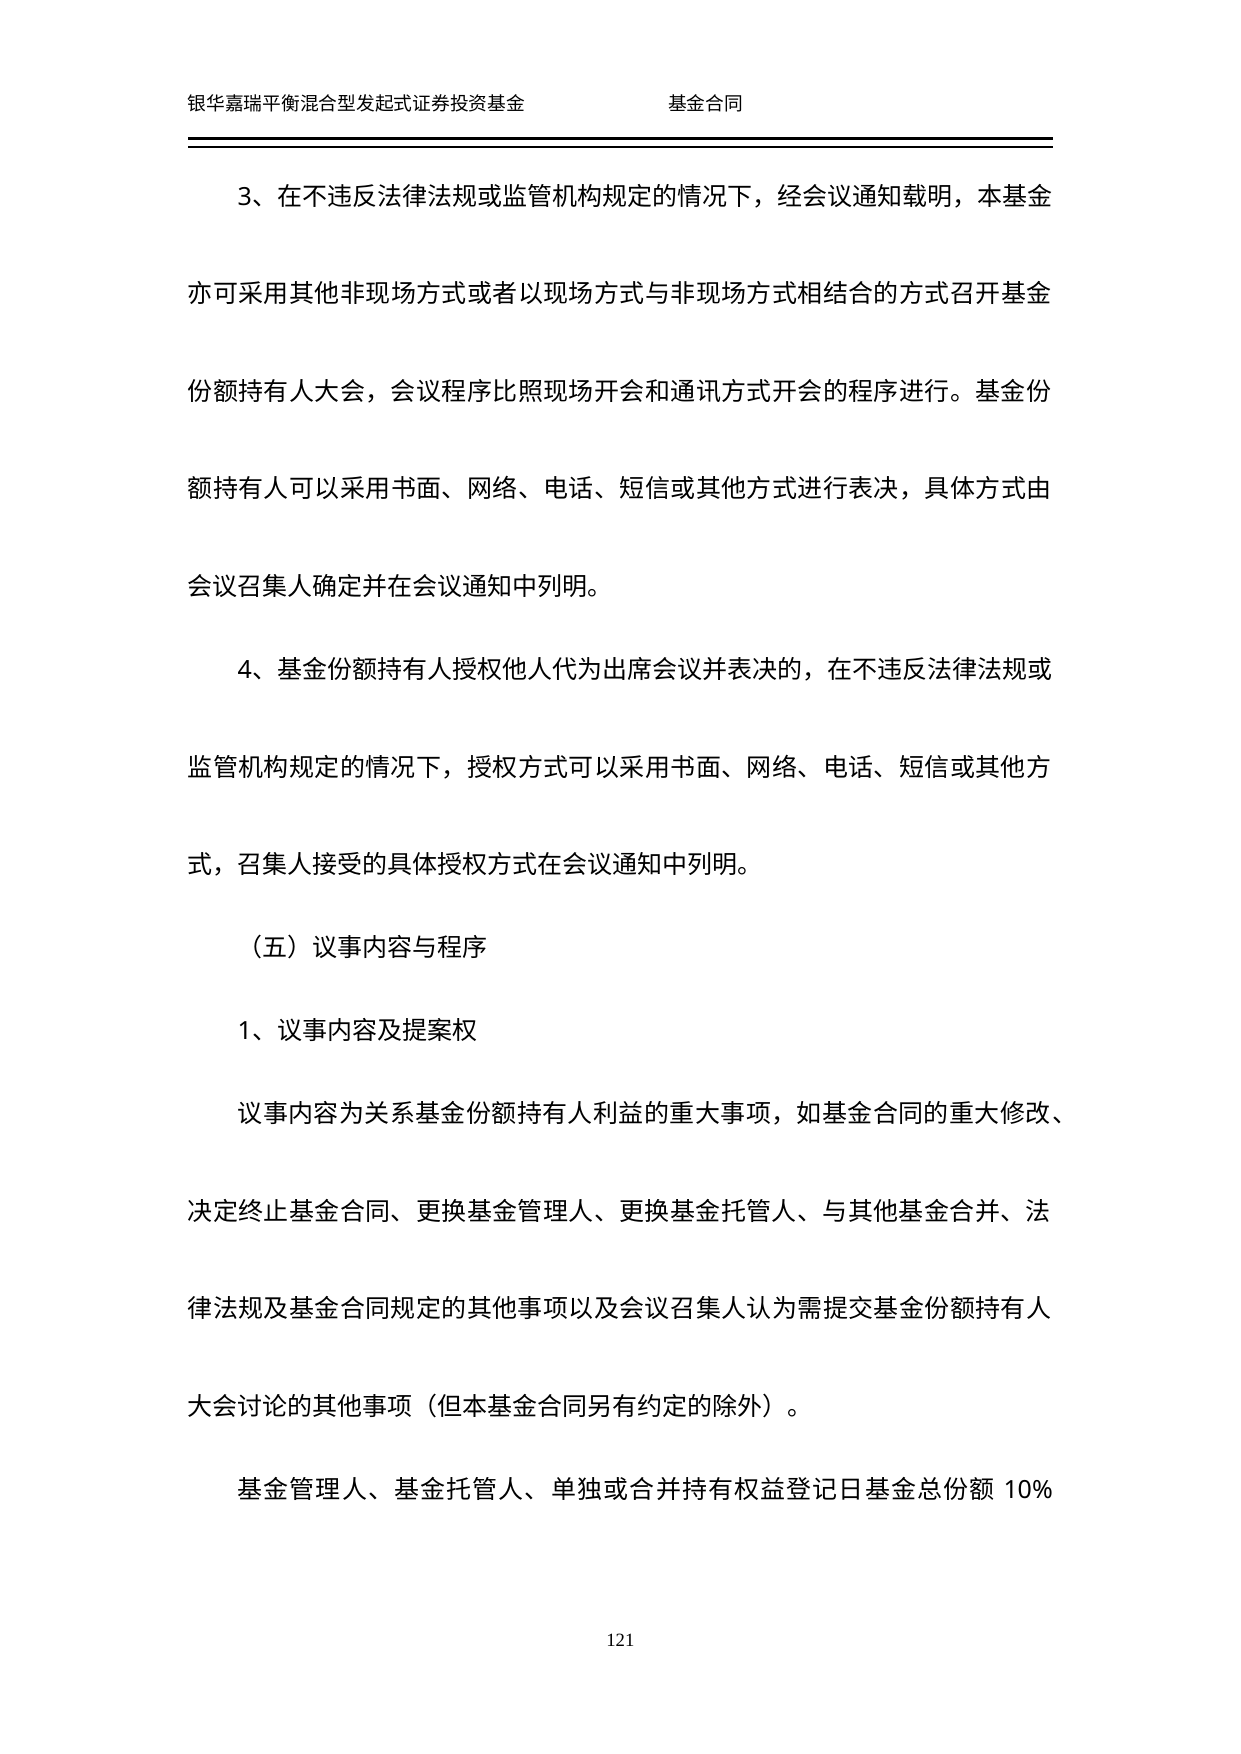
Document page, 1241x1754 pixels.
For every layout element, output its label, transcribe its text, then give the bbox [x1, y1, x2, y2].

text 3、在不违反法律法规或监管机构规定的情况下，经会议通知载明，本基金亦可采用其他非现场方式或者以现场方式与非现场方式相结合的方式召开基金份额持有人大会，会议程序比照现场开会和通讯方式开会的程序进行。基金份额持有人可以采用书面、网络、电话、短信或其他方式进行表决，具体方式由会议召集人确定并在会议通知中列明。 [187, 162, 1053, 617]
text （五）议事内容与程序 [187, 913, 1053, 978]
text 1、议事内容及提案权 [187, 996, 1053, 1061]
text 4、基金份额持有人授权他人代为出席会议并表决的，在不违反法律法规或监管机构规定的情况下，授权方式可以采用书面、网络、电话、短信或其他方式，召集人接受的具体授权方式在会议通知中列明。 [187, 635, 1053, 895]
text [187, 1455, 1053, 1520]
text 议事内容为关系基金份额持有人利益的重大事项，如基金合同的重大修改、决定终止基金合同、更换基金管理人、更换基金托管人、与其他基金合并、法律法规及基金合同规定的其他事项以及会议召集人认为需提交基金份额持有人大会讨论的其他事项（但本基金合同另有约定的除外）。 [187, 1079, 1053, 1437]
